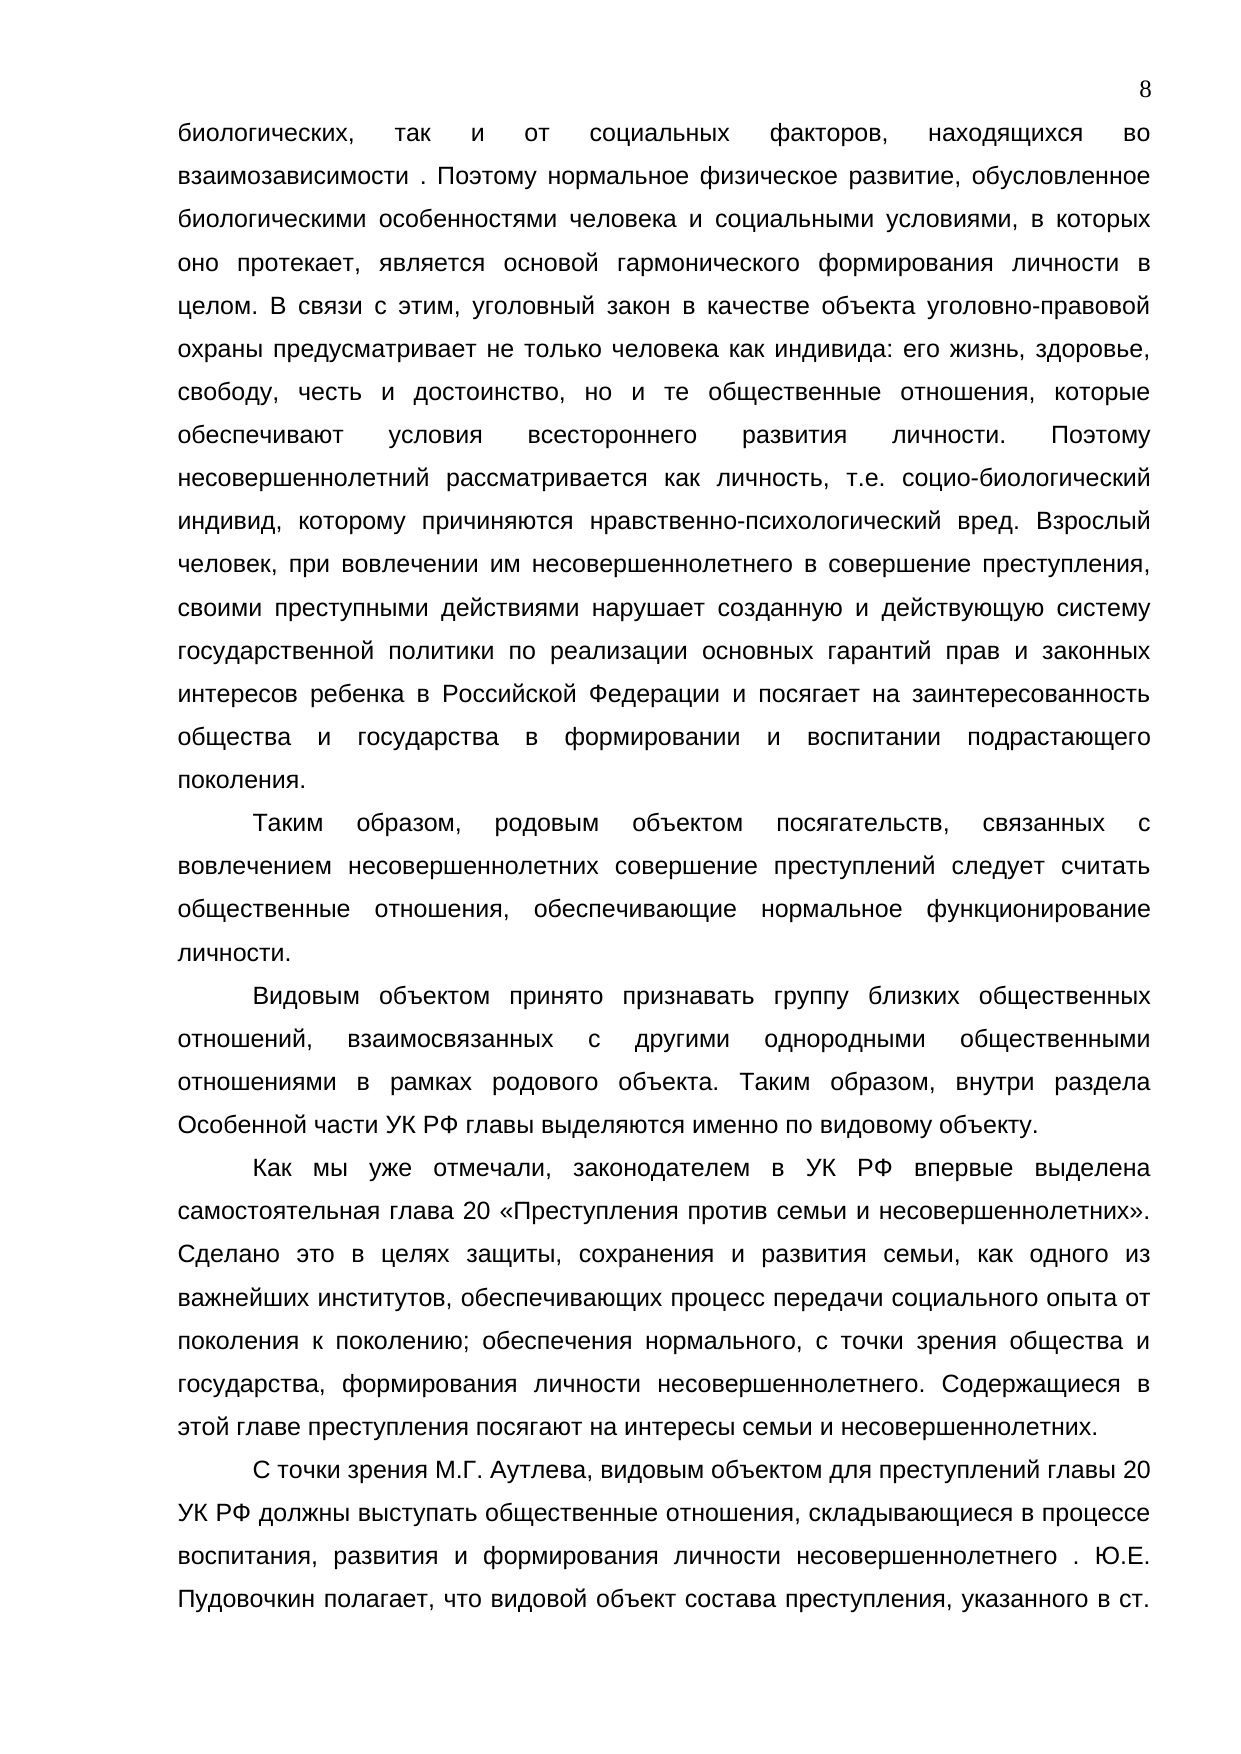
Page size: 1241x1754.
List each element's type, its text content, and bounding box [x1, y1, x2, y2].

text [177, 118, 1152, 794]
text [177, 1455, 1152, 1613]
text Таким образом, родовым объектом посягательств, связанных с вовлечением несовершеннолетних совершение преступлений следует считать общественные отношения, обеспечивающие нормальное функционирование личности. [177, 808, 1152, 966]
text Видовым объектом принято признавать группу близких общественных отношений, взаимосвязанных с другими однородными общественными отношениями в рамках родового объекта. Таким образом, внутри раздела Особенной части УК РФ главы выделяются именно по видовому объекту. [177, 981, 1152, 1139]
text Как мы уже отмечали, законодателем в УК РФ впервые выделена самостоятельная глава 20 «Преступления против семьи и несовершеннолетних». Сделано это в целях защиты, сохранения и развития семьи, как одного из важнейших институтов, обеспечивающих процесс передачи социального опыта от поколения к поколению; обеспечения нормального, с точки зрения общества и государства, формирования личности несовершеннолетнего. Содержащиеся в этой главе преступления посягают на интересы семьи и несовершеннолетних. [177, 1153, 1152, 1441]
